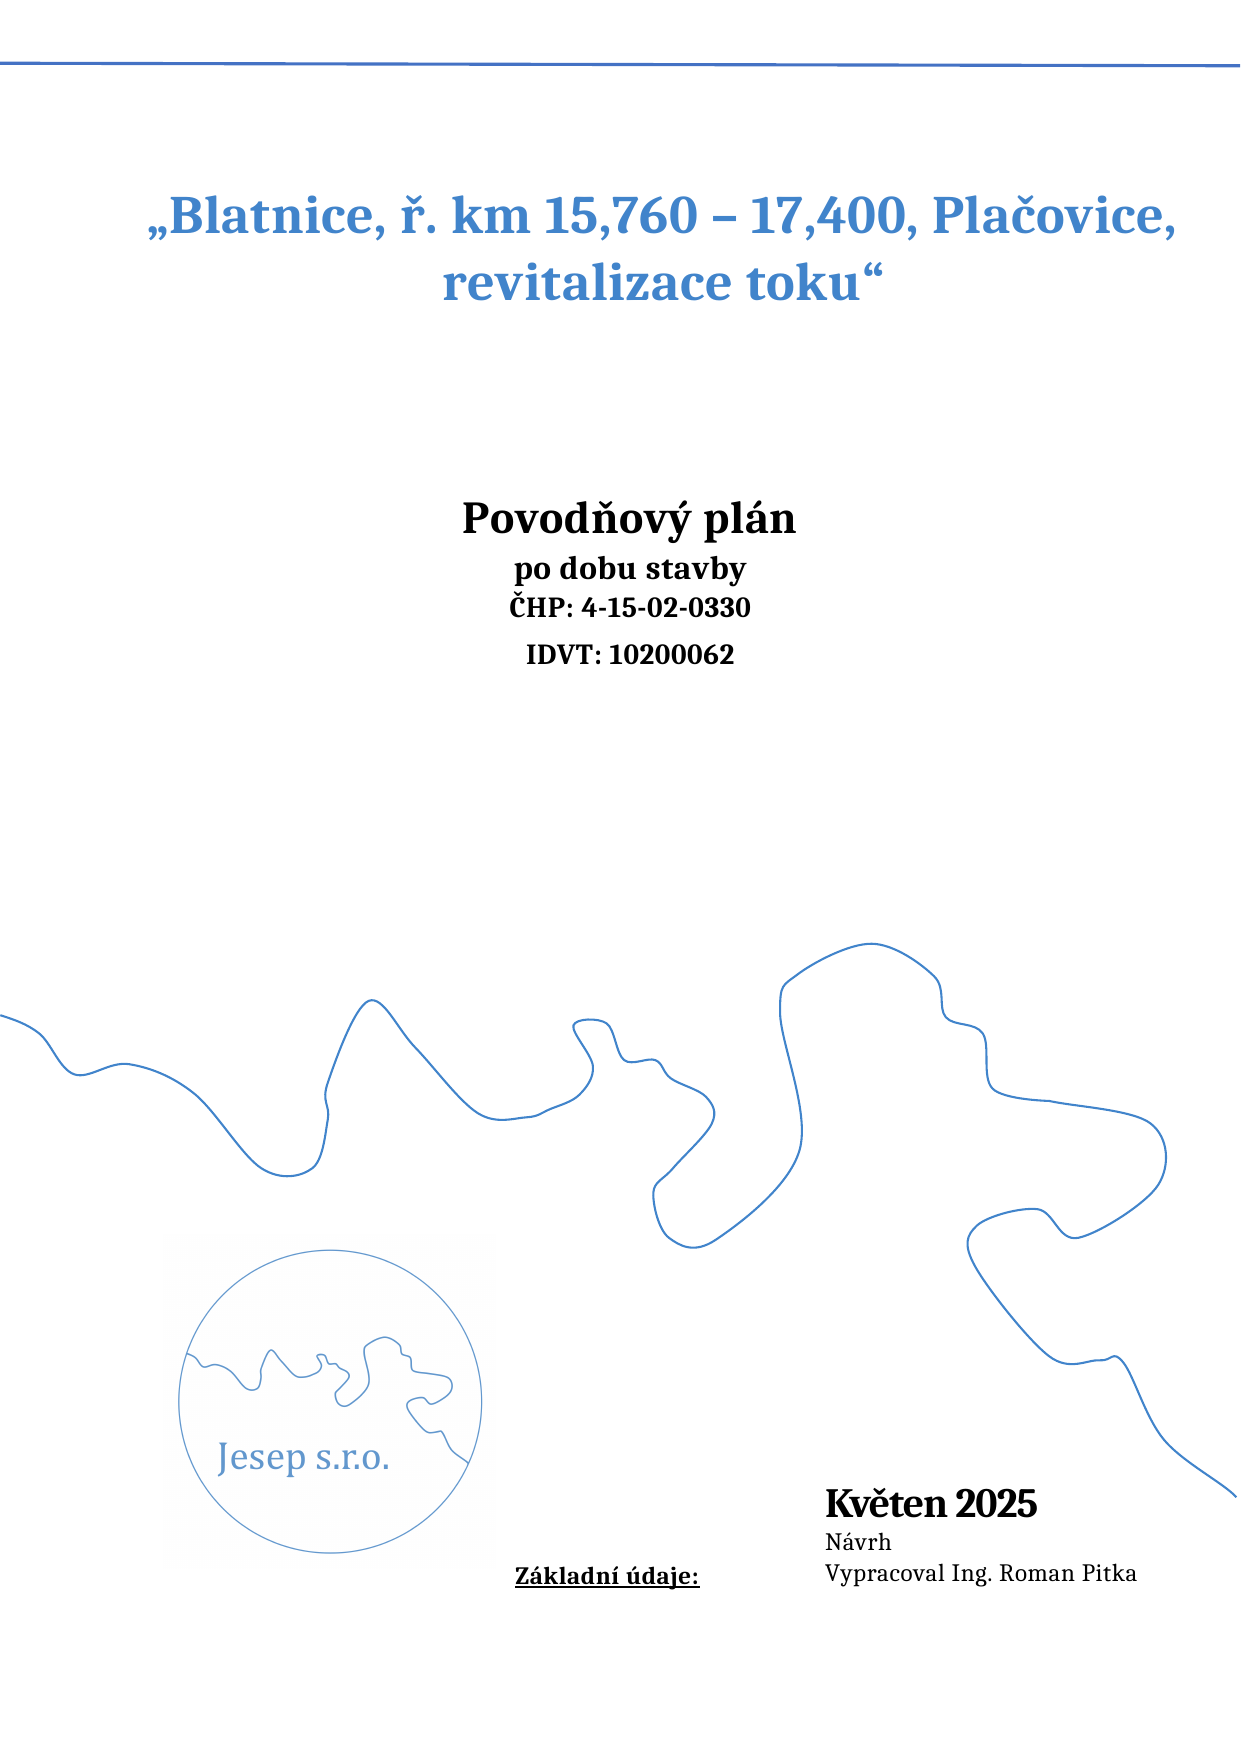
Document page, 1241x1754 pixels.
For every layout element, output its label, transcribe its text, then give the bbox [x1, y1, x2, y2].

text ČHP: 4-15-02-0330 [187, 591, 1073, 624]
text Povodňový plán [187, 493, 1073, 545]
text IDVT: 10200062 [187, 638, 1073, 671]
picture [162, 1234, 497, 1569]
text po dobu stavby [187, 549, 1073, 588]
text Základní údaje: [187, 1562, 809, 1591]
